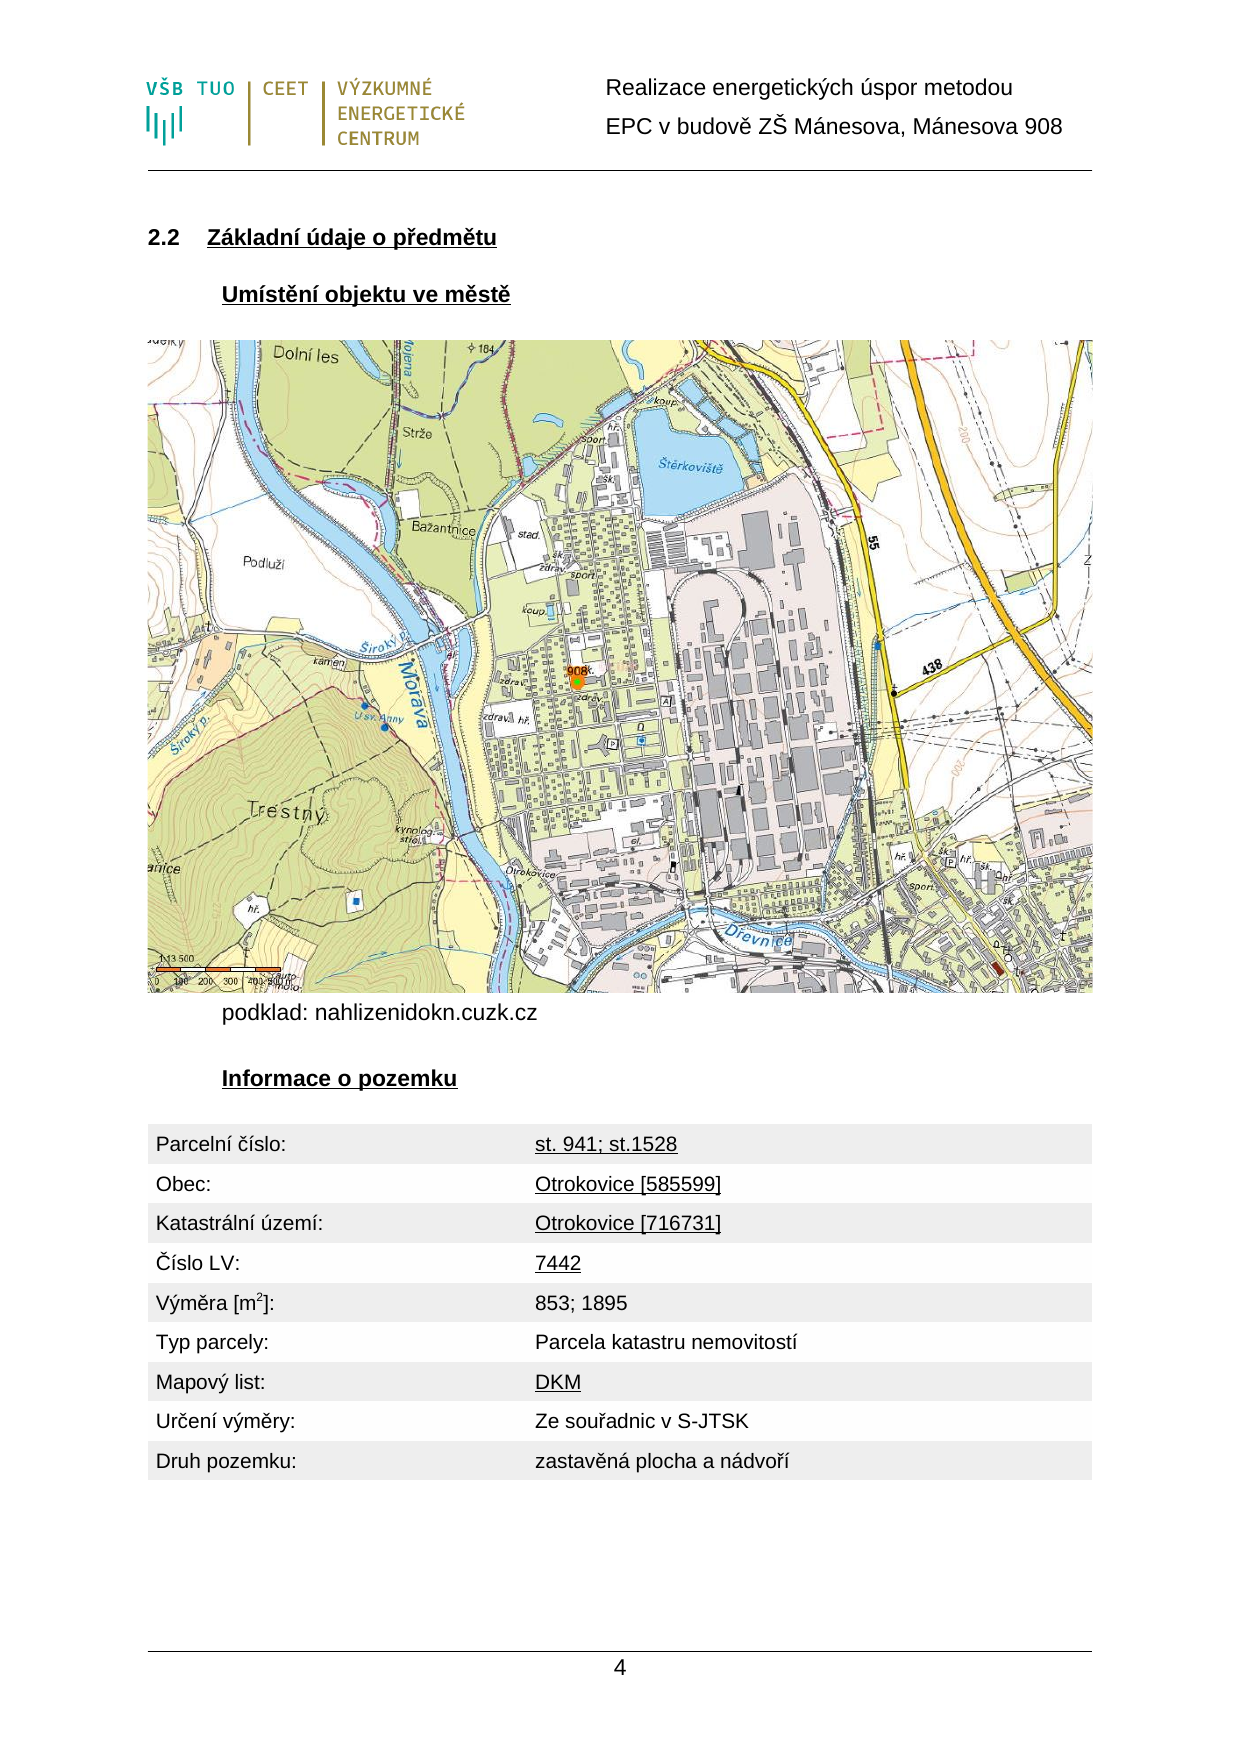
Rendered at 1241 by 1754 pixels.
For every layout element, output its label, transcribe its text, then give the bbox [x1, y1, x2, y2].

table_cell Parcela katastru nemovitostí [527, 1322, 1092, 1362]
table_header Parcelní číslo: [148, 1124, 527, 1164]
table_cell Mapový list: [148, 1362, 527, 1401]
table_cell Otrokovice [585599] [527, 1164, 1092, 1203]
text podklad: nahlizenidokn.cuzk.cz [148, 993, 1092, 1026]
table_cell Druh pozemku: [148, 1441, 527, 1480]
picture [147, 340, 1093, 993]
table_header st. 941; st.1528 [527, 1124, 1092, 1164]
table_cell 7442 [527, 1243, 1092, 1282]
table_cell Katastrální území: [148, 1203, 527, 1243]
table_cell Určení výměry: [148, 1401, 527, 1441]
text Informace o pozemku [148, 1058, 1092, 1091]
picture [128, 73, 489, 163]
table_cell DKM [527, 1362, 1092, 1401]
table_cell Obec: [148, 1164, 527, 1203]
table_cell Číslo LV: [148, 1243, 527, 1282]
table_cell Ze souřadnic v S-JTSK [527, 1401, 1092, 1441]
text Umístění objektu ve městě [148, 275, 1092, 308]
text Základní údaje o předmětu [148, 224, 1092, 250]
table_cell Výměra [m2]: [148, 1283, 527, 1322]
table_cell zastavěná plocha a nádvoří [527, 1441, 1092, 1480]
table_cell Otrokovice [716731] [527, 1203, 1092, 1243]
table_cell 853; 1895 [527, 1283, 1092, 1322]
table_cell Typ parcely: [148, 1322, 527, 1362]
